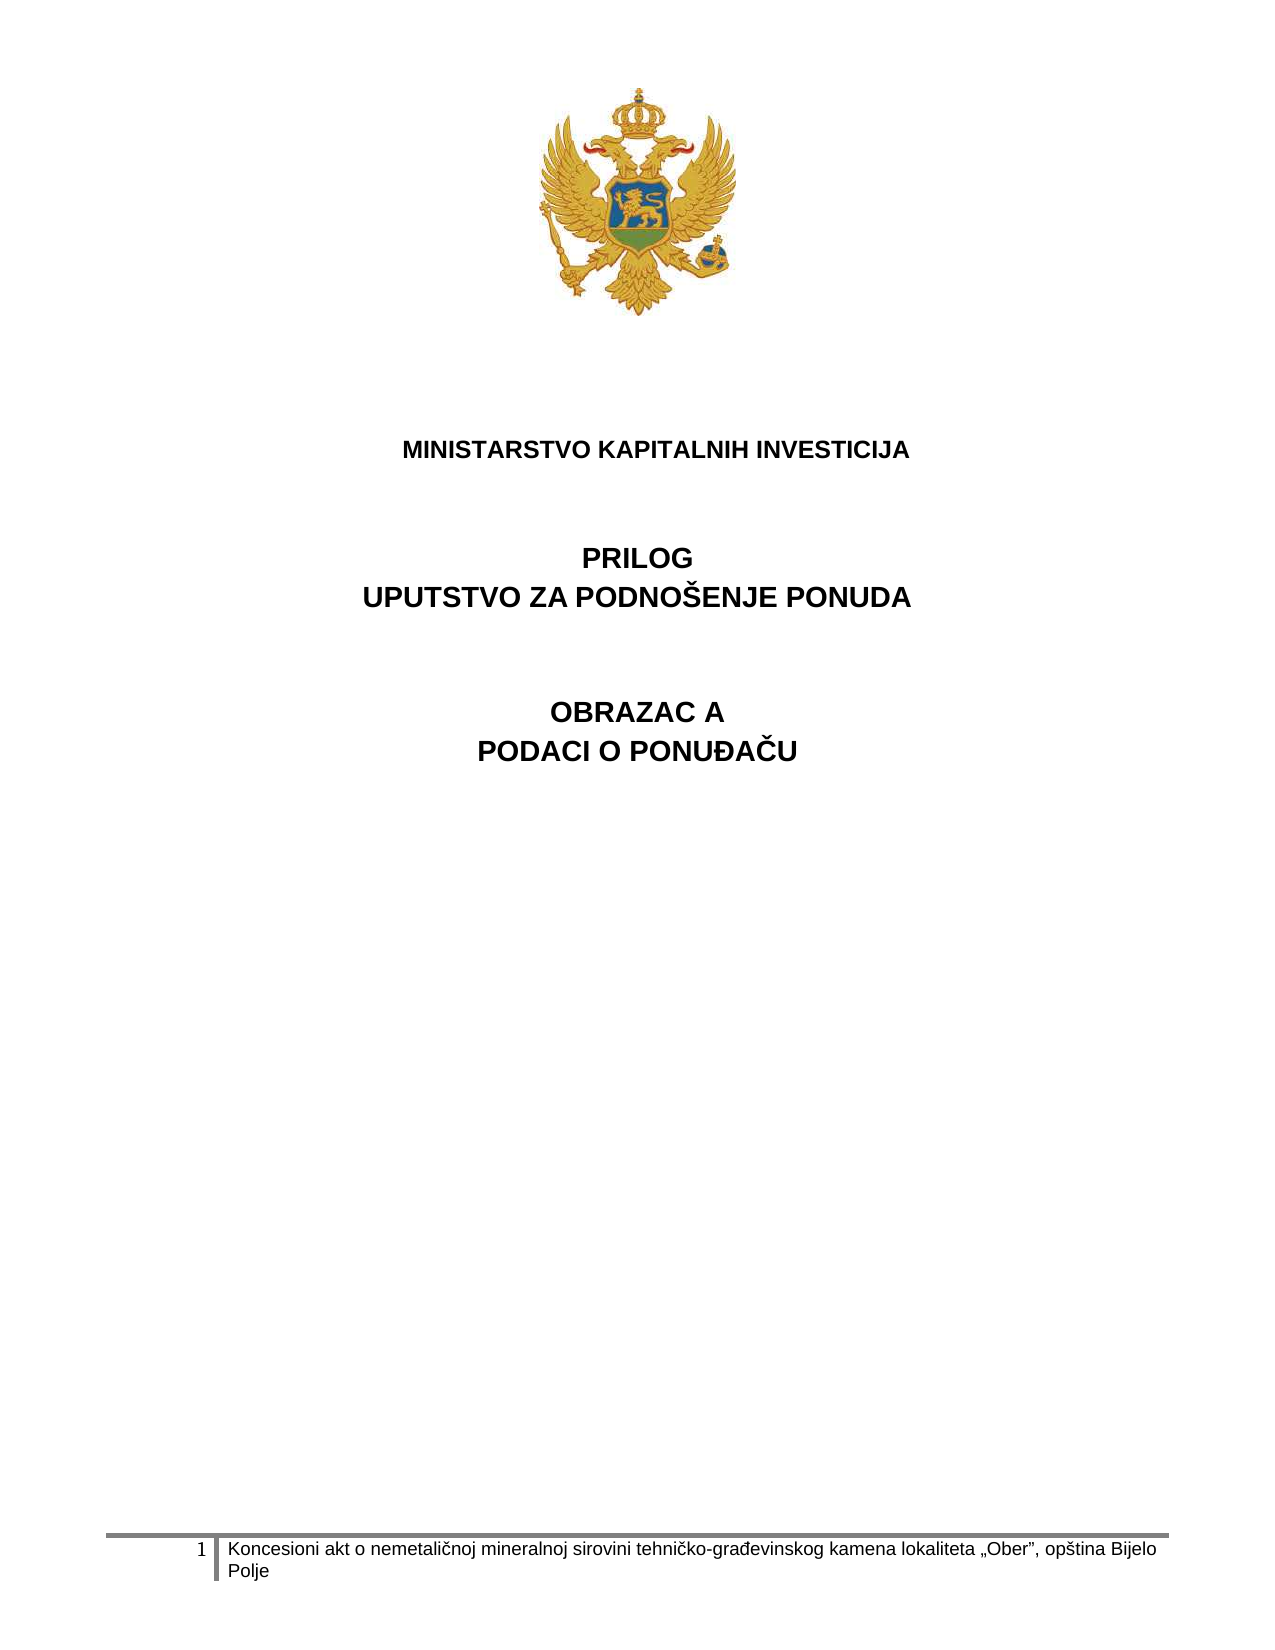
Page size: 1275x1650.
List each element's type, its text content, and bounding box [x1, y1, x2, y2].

text podaci o poNUĐAČU [106, 734, 1169, 767]
picture [539, 88, 736, 316]
text UPUTSTVO ZA PODNOŠENJE PONUDA [106, 579, 1169, 613]
text MINISTARSTVO KAPITALNIH INVESTICIJA [144, 435, 1169, 464]
text PRILOG [106, 541, 1169, 574]
text OBRAZAC A [106, 695, 1169, 729]
